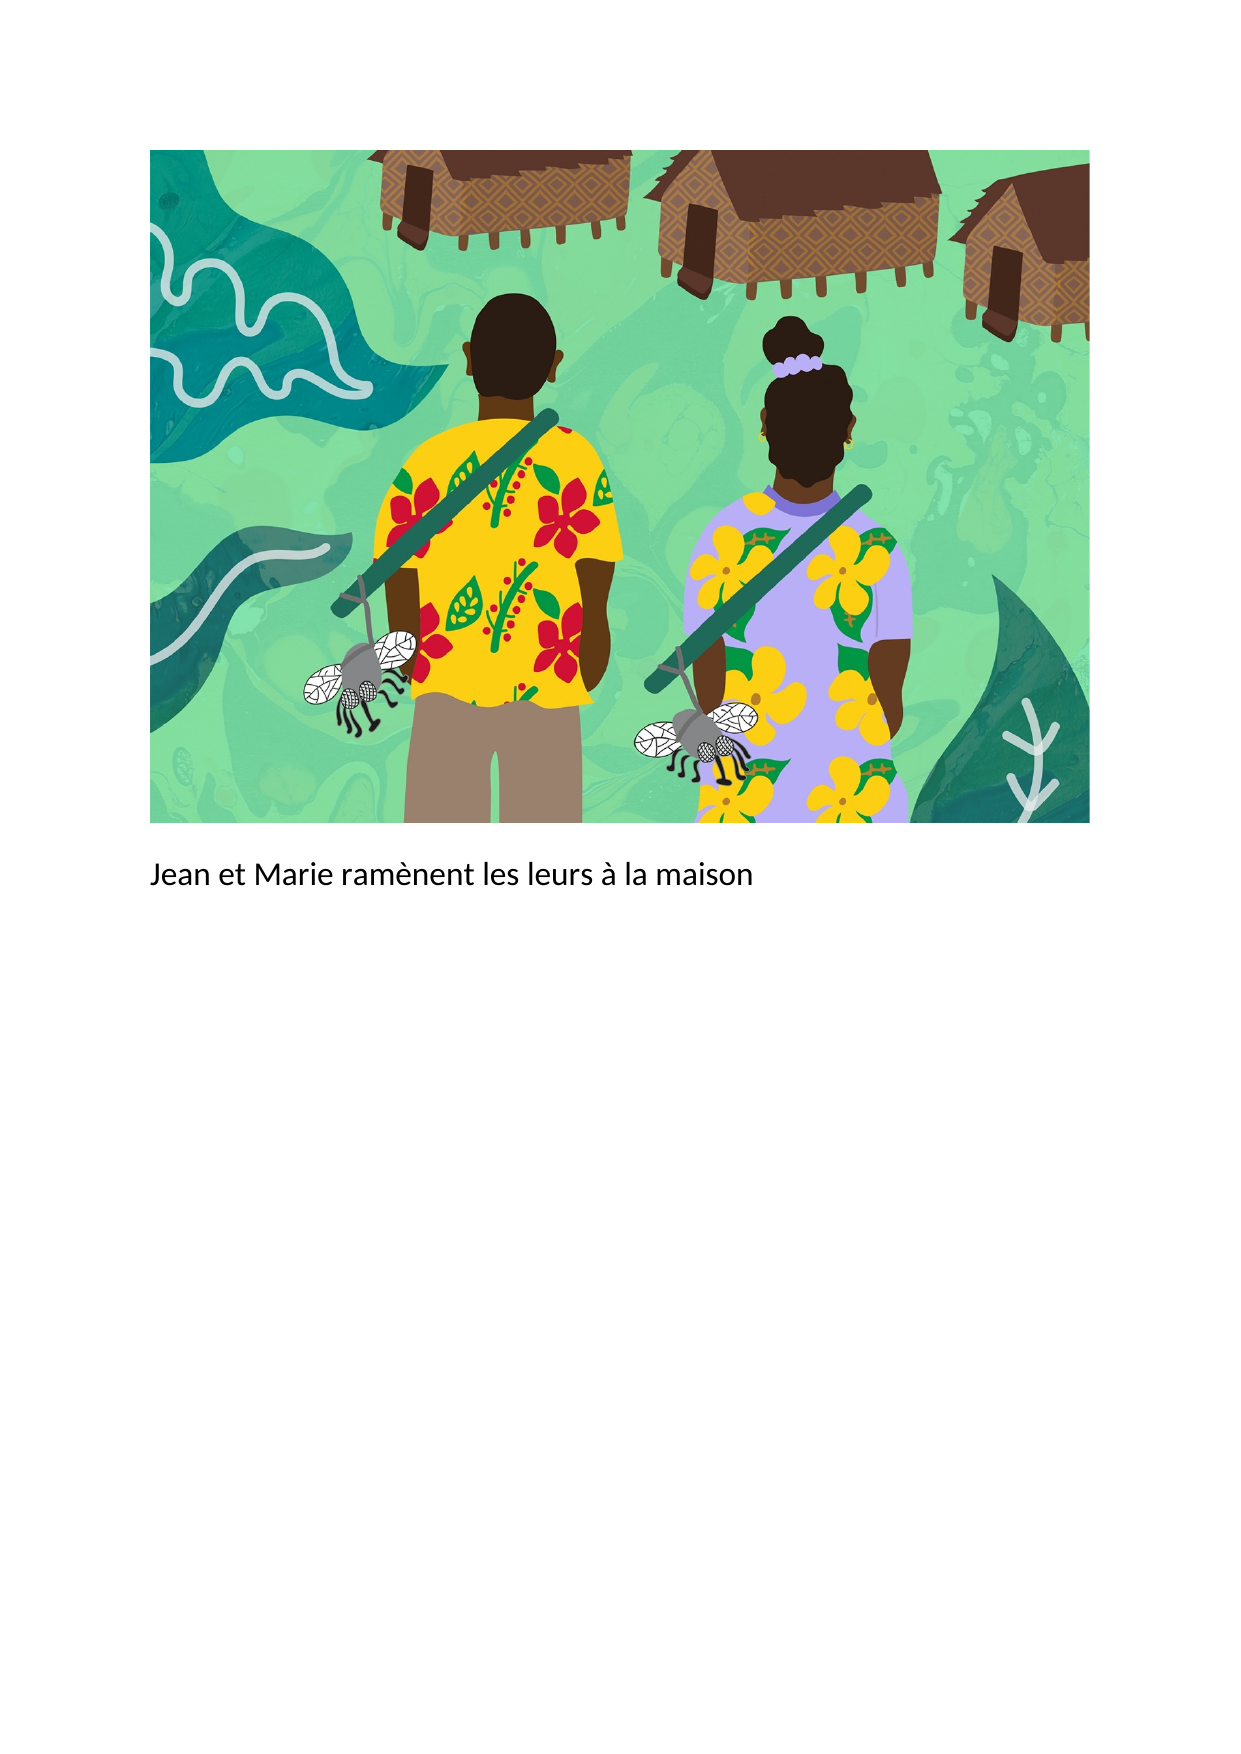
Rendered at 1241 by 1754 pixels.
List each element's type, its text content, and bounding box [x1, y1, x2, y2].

picture [150, 150, 1090, 823]
text Jean et Marie ramènent les leurs à la maison [150, 853, 1090, 894]
